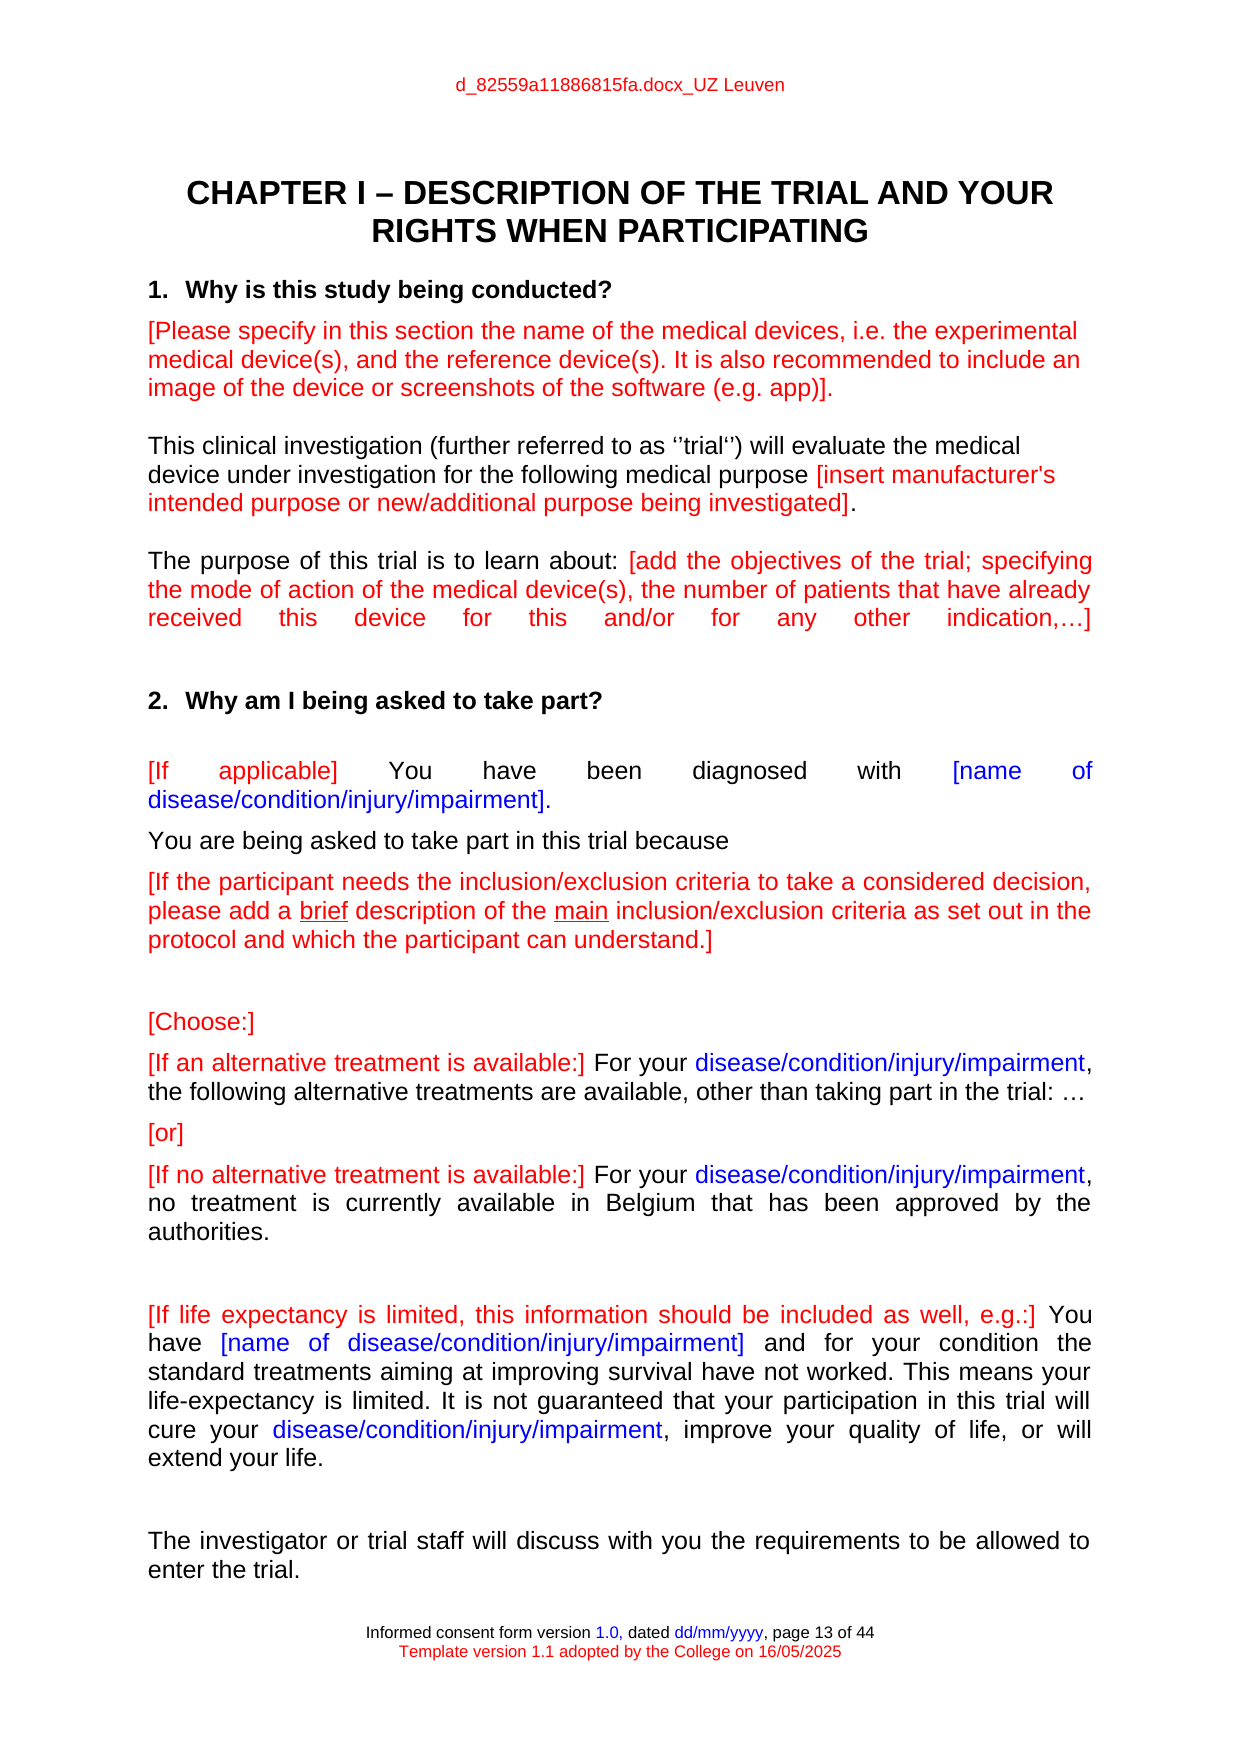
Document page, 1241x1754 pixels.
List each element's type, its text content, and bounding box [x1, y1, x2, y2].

text [or] [148, 1118, 1092, 1147]
text [If an alternative treatment is available:] For your disease/condition/injury/impairment, the following alternative treatments are available, other than taking part in the trial: … [148, 1048, 1092, 1106]
text The investigator or trial staff will discuss with you the requirements to be allowed to enter the trial. [148, 1526, 1092, 1583]
subtitle Why is this study being conducted? [148, 274, 1092, 303]
text [Please specify in this section the name of the medical devices, i.e. the experimental medical device(s), and the reference device(s). It is also recommended to include an image of the device or screenshots of the software (e.g. app)]. [148, 316, 1092, 402]
text The purpose of this trial is to learn about: [add the objectives of the trial; specifying the mode of action of the medical device(s), the number of patients that have already received this device for this and/or for any other indication,…] [148, 546, 1092, 661]
text [If the participant needs the inclusion/exclusion criteria to take a considered decision, please add a brief description of the main inclusion/exclusion criteria as set out in the protocol and which the participant can understand.] [148, 867, 1092, 953]
text [If life expectancy is limited, this information should be included as well, e.g.:] You have [name of disease/condition/injury/impairment] and for your condition the standard treatments aiming at improving survival have not worked. This means your life-expectancy is limited. It is not guaranteed that your participation in this trial will cure your disease/condition/injury/impairment, improve your quality of life, or will extend your life. [148, 1299, 1092, 1472]
text [If applicable] You have been diagnosed with [name of disease/condition/injury/impairment]. [148, 756, 1092, 813]
subtitle CHAPTER I – DESCRIPTION OF THE TRIAL AND YOUR RIGHTS WHEN PARTICIPATING [148, 173, 1092, 249]
text You are being asked to take part in this trial because [148, 826, 1092, 854]
text This clinical investigation (further referred to as ‘’trial‘’) will evaluate the medical device under investigation for the following medical purpose [insert manufacturer's intended purpose or new/additional purpose being investigated]. [148, 431, 1092, 517]
text [Choose:] [148, 1007, 1092, 1036]
text [If no alternative treatment is available:] For your disease/condition/injury/impairment, no treatment is currently available in Belgium that has been approved by the authorities. [148, 1159, 1092, 1246]
subtitle Why am I being asked to take part? [148, 686, 1092, 714]
